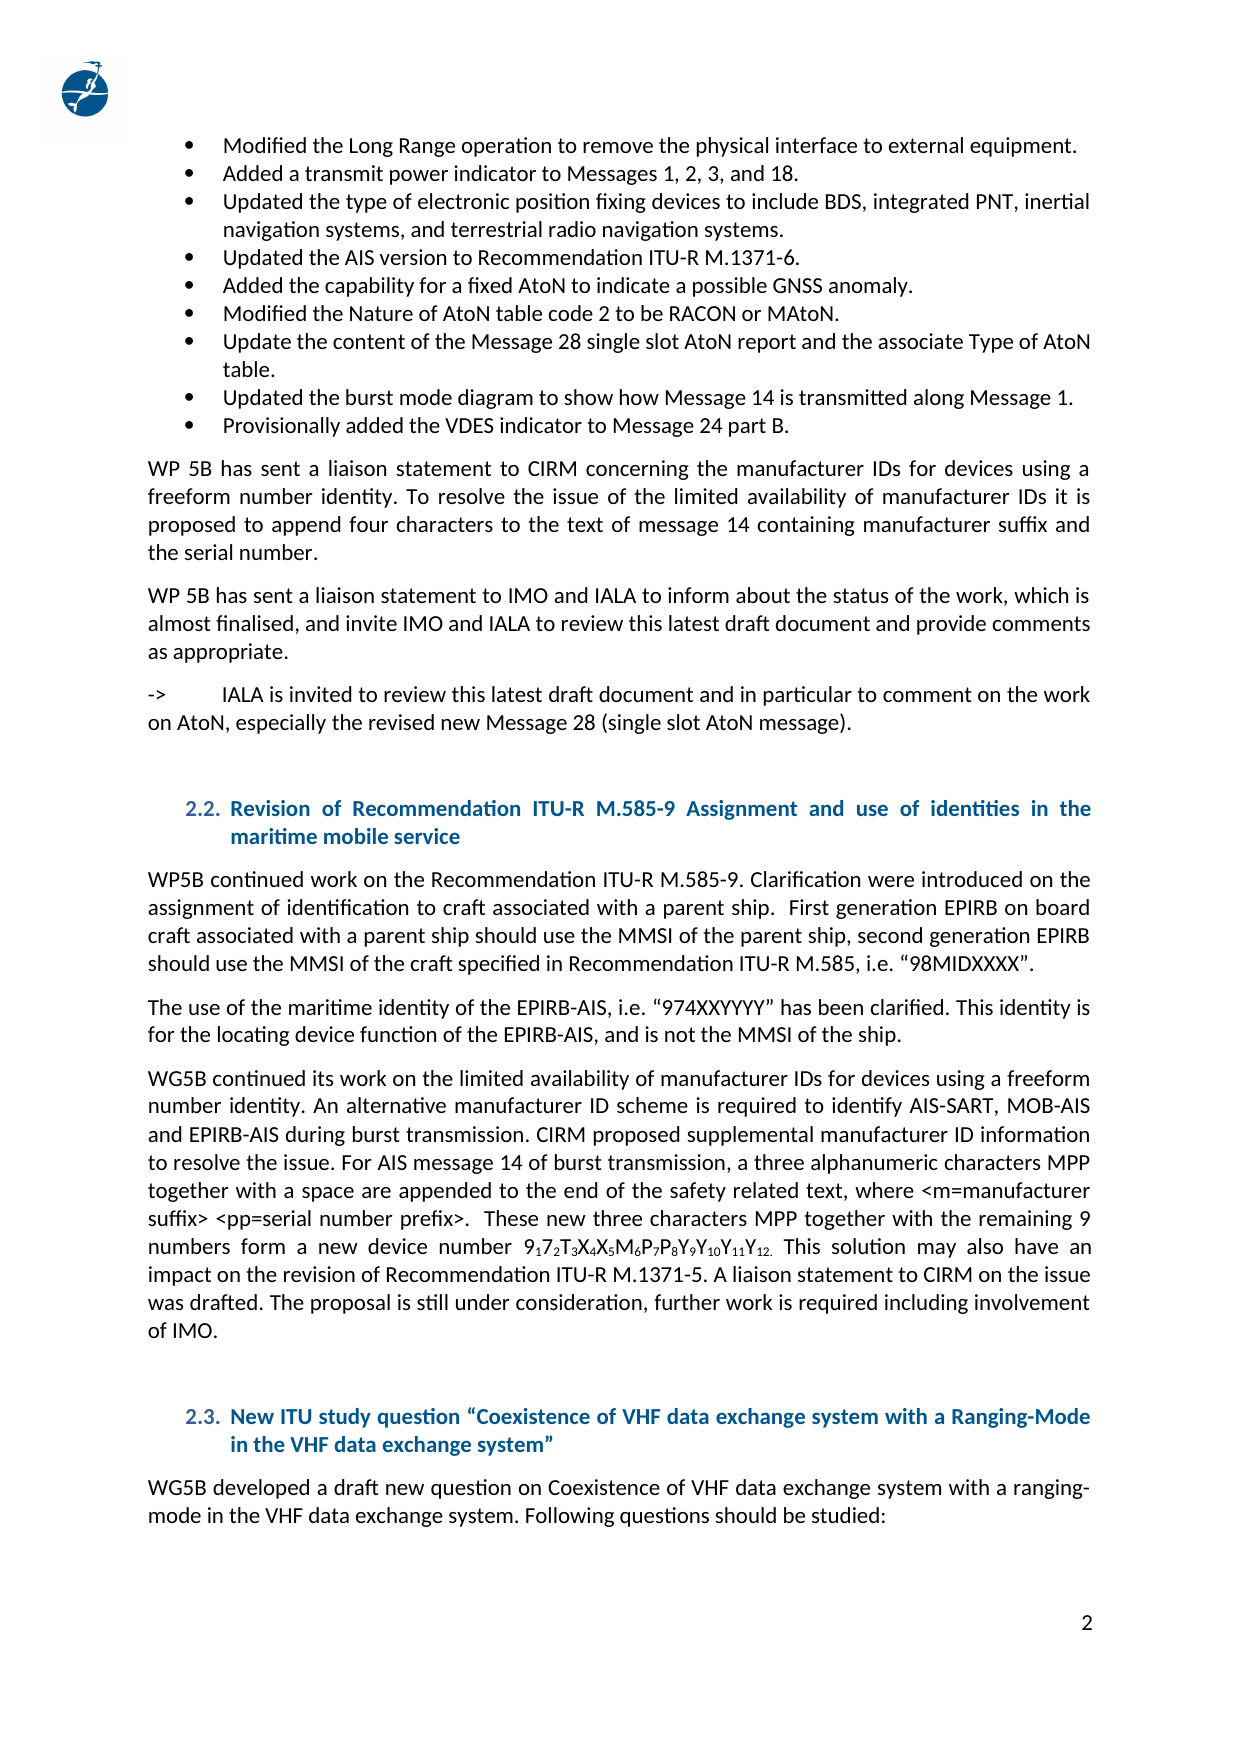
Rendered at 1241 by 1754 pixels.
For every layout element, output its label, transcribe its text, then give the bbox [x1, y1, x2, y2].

text WG5B developed a draft new question on Coexistence of VHF data exchange system with a ranging-mode in the VHF data exchange system. Following questions should be studied: [148, 1473, 1092, 1529]
text WG5B continued its work on the limited availability of manufacturer IDs for devices using a freeform number identity. An alternative manufacturer ID scheme is required to identify AIS-SART, MOB-AIS and EPIRB-AIS during burst transmission. CIRM proposed supplemental manufacturer ID information to resolve the issue. For AIS message 14 of burst transmission, a three alphanumeric characters MPP together with a space are appended to the end of the safety related text, where <m=manufacturer suffix> <pp=serial number prefix>. These new three characters MPP together with the remaining 9 numbers form a new device number 9172T3X4X5M6P7P8Y9Y10Y11Y12. This solution may also have an impact on the revision of Recommendation ITU-R M.1371-5. A liaison statement to CIRM on the issue was drafted. The proposal is still under consideration, further work is required including involvement of IMO. [148, 1064, 1092, 1344]
list Modified the Long Range operation to remove the physical interface to external equipment. [185, 131, 1092, 159]
text WP 5B has sent a liaison statement to IMO and IALA to inform about the status of the work, which is almost finalised, and invite IMO and IALA to review this latest draft document and provide comments as appropriate. [148, 581, 1092, 665]
list Provisionally added the VDES indicator to Message 24 part B. [185, 411, 1092, 439]
text WP 5B has sent a liaison statement to CIRM concerning the manufacturer IDs for devices using a freeform number identity. To resolve the issue of the limited availability of manufacturer IDs it is proposed to append four characters to the text of message 14 containing manufacturer suffix and the serial number. [148, 454, 1092, 566]
list Update the content of the Message 28 single slot AtoN report and the associate Type of AtoN table. [185, 327, 1092, 383]
list Added a transmit power indicator to Messages 1, 2, 3, and 18. [185, 159, 1092, 187]
list Updated the AIS version to Recommendation ITU-R M.1371-6. [185, 243, 1092, 271]
text The use of the maritime identity of the EPIRB-AIS, i.e. “974XXYYYY” has been clarified. This identity is for the locating device function of the EPIRB-AIS, and is not the MMSI of the ship. [148, 993, 1092, 1049]
list Modified the Nature of AtoN table code 2 to be RACON or MAtoN. [185, 299, 1092, 327]
subtitle New ITU study question “Coexistence of VHF data exchange system with a Ranging-Mode in the VHF data exchange system” [185, 1402, 1092, 1458]
list Updated the type of electronic position fixing devices to include BDS, integrated PNT, inertial navigation systems, and terrestrial radio navigation systems. [185, 187, 1092, 243]
subtitle Revision of Recommendation ITU-R M.585-9 Assignment and use of identities in the maritime mobile service [185, 794, 1092, 851]
list Updated the burst mode diagram to show how Message 14 is transmitted along Message 1. [185, 383, 1092, 411]
list Added the capability for a fixed AtoN to indicate a possible GNSS anomaly. [185, 271, 1092, 299]
text -> IALA is invited to review this latest draft document and in particular to comment on the work on AtoN, especially the revised new Message 28 (single slot AtoN message). [148, 680, 1092, 736]
picture [39, 52, 131, 144]
text WP5B continued work on the Recommendation ITU-R M.585-9. Clarification were introduced on the assignment of identification to craft associated with a parent ship. First generation EPIRB on board craft associated with a parent ship should use the MMSI of the parent ship, second generation EPIRB should use the MMSI of the craft specified in Recommendation ITU-R M.585, i.e. “98MIDXXXX”. [148, 866, 1092, 978]
